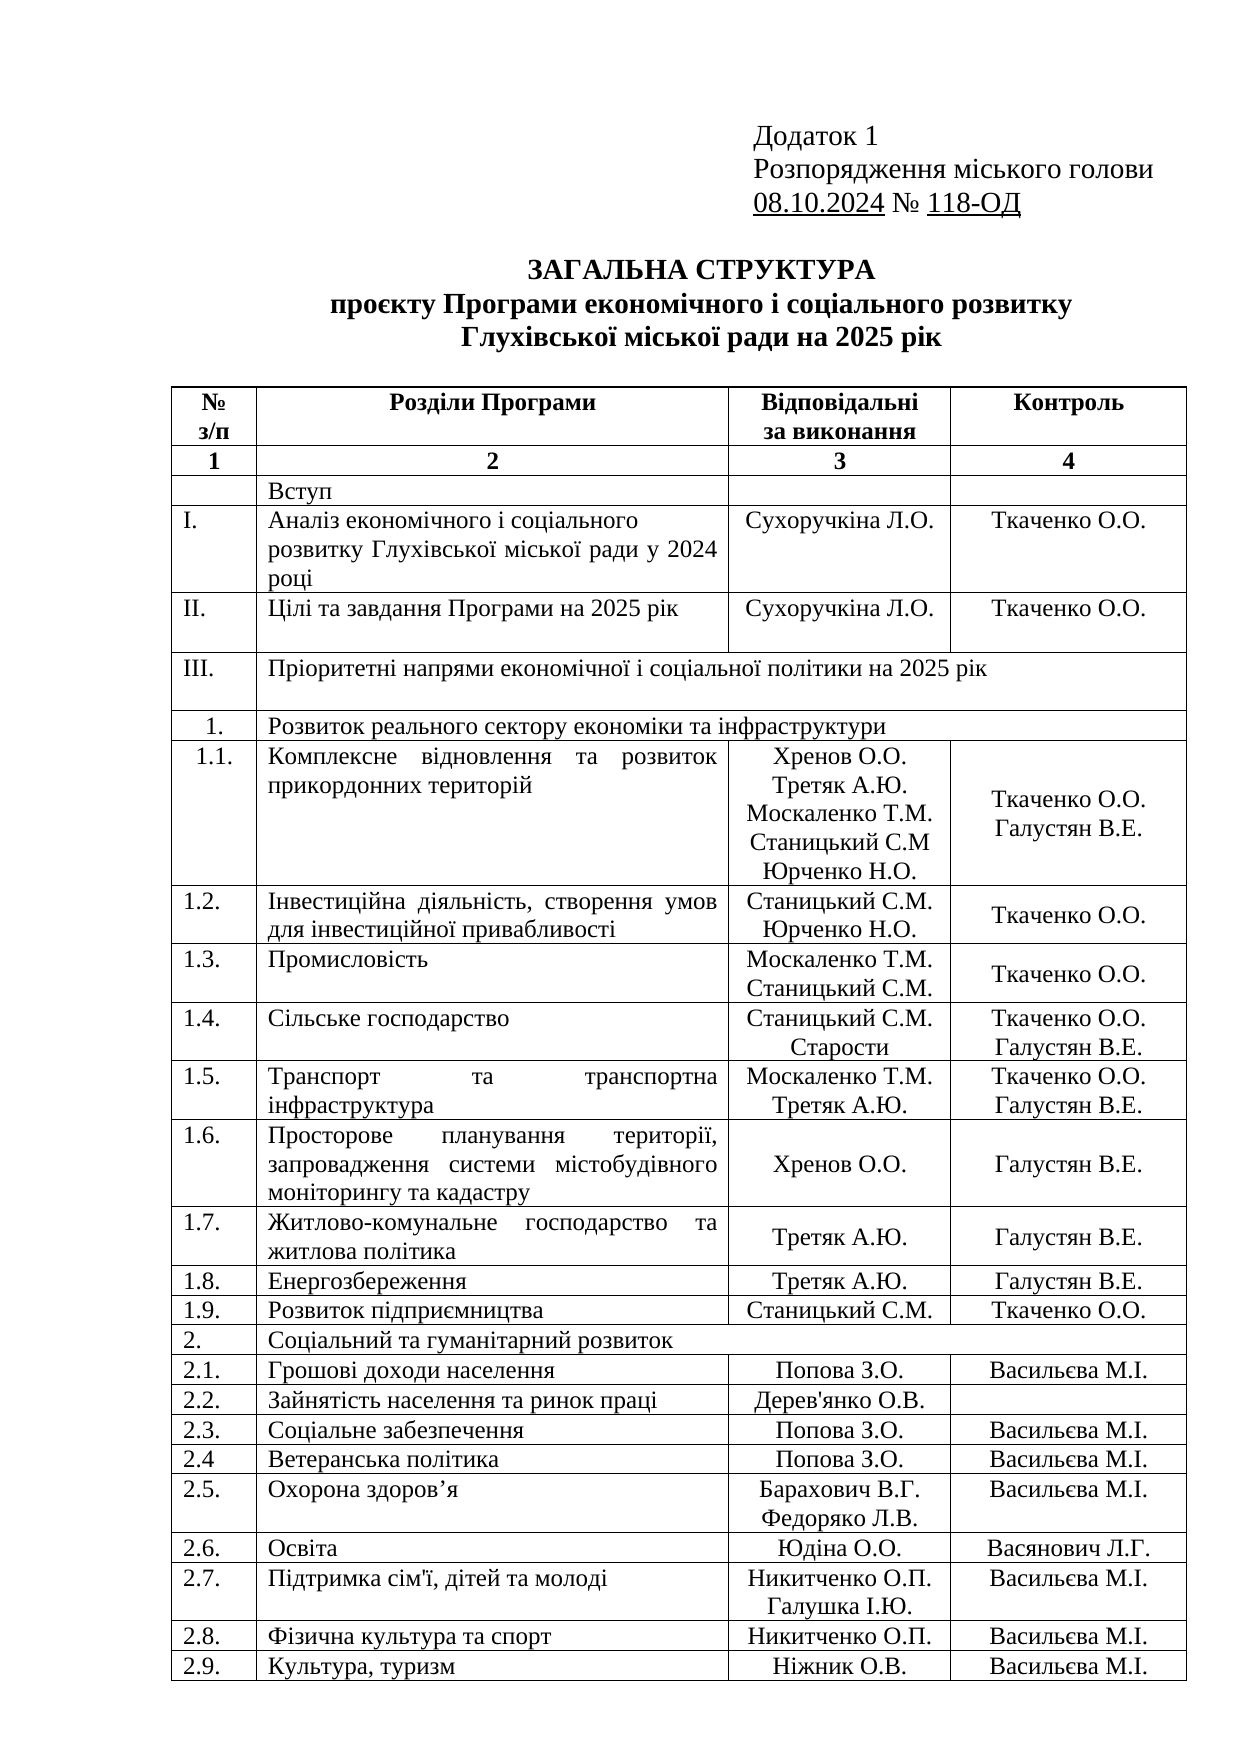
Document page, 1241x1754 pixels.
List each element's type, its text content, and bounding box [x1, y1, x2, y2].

text ЗАГАЛЬНА СТРУКТУРА [222, 252, 1181, 286]
table_cell 1.1. [172, 741, 256, 885]
table_cell 3 [729, 446, 950, 475]
table_cell Станицький С.М. Юрченко Н.О. [729, 886, 950, 943]
table_cell 1.8. [172, 1266, 256, 1294]
table_cell Енергозбереження [257, 1266, 728, 1294]
table_cell Васильєва М.І. [951, 1445, 1186, 1473]
table_cell ІІІ. [172, 653, 256, 710]
table_cell Ткаченко О.О. [951, 944, 1186, 1002]
table_cell Транспорт та транспортна інфраструктура [257, 1061, 728, 1119]
table_header Контроль [951, 388, 1186, 445]
table_cell Вступ [257, 476, 728, 504]
table_cell Ткаченко О.О. [951, 1296, 1186, 1324]
table_cell Третяк А.Ю. [729, 1207, 950, 1265]
table_cell [172, 476, 256, 504]
text проєкту Програми економічного і соціального розвитку [222, 286, 1181, 319]
table_cell Станицький С.М. Старости [729, 1003, 950, 1060]
table_cell Фізична культура та спорт [257, 1621, 728, 1650]
table_cell Соціальний та гуманітарний розвиток [257, 1325, 1186, 1354]
table_cell Васильєва М.І. [951, 1415, 1186, 1443]
table_header № з/п [172, 388, 256, 445]
table_cell Ткаченко О.О. [951, 593, 1186, 652]
table_cell Никитченко О.П. [729, 1621, 950, 1650]
table_cell Цілі та завдання Програми на 2025 рік [257, 593, 728, 652]
table_cell Ткаченко О.О. Галустян В.Е. [951, 1003, 1186, 1060]
table_cell [729, 476, 950, 504]
table_cell Васильєва М.І. [951, 1355, 1186, 1384]
table_cell Інвестиційна діяльність, створення умов для інвестиційної привабливості [257, 886, 728, 943]
table_cell Аналіз економічного і соціального розвитку Глухівської міської ради у 2024 році [257, 506, 728, 592]
table_cell 1.7. [172, 1207, 256, 1265]
table_cell Ткаченко О.О. [951, 506, 1186, 592]
table_cell Сільське господарство [257, 1003, 728, 1060]
table_cell Розвиток реального сектору економіки та інфраструктури [257, 711, 1186, 740]
text Додаток 1 [222, 118, 1181, 152]
text Розпорядження міського голови [222, 152, 1181, 185]
table_cell Дерев'янко О.В. [729, 1385, 950, 1414]
table_cell Ткаченко О.О. Галустян В.Е. [951, 1061, 1186, 1119]
table_cell Галустян В.Е. [951, 1120, 1186, 1206]
table_cell 2.5. [172, 1474, 256, 1532]
table_cell Культура, туризм [257, 1651, 728, 1680]
table_cell Ткаченко О.О. [951, 886, 1186, 943]
table_cell 1. [172, 711, 256, 740]
table_cell Ніжник О.В. [729, 1651, 950, 1680]
table_cell Третяк А.Ю. [729, 1266, 950, 1294]
table_cell Сухоручкіна Л.О. [729, 506, 950, 592]
table_cell 2.7. [172, 1563, 256, 1620]
table_cell Підтримка сім'ї, дітей та молоді [257, 1563, 728, 1620]
table_cell 2.2. [172, 1385, 256, 1414]
table_cell Попова З.О. [729, 1415, 950, 1443]
table_cell 2.4 [172, 1445, 256, 1473]
table_cell 2.1. [172, 1355, 256, 1384]
table_cell 1 [172, 446, 256, 475]
table_cell Ветеранська політика [257, 1445, 728, 1473]
table_cell Ткаченко О.О. Галустян В.Е. [951, 741, 1186, 885]
table_cell Попова З.О. [729, 1355, 950, 1384]
table_cell 2 [257, 446, 728, 475]
table_cell 4 [951, 446, 1186, 475]
text 08.10.2024 № 118-ОД [222, 185, 1181, 219]
table_cell Житлово-комунальне господарство та житлова політика [257, 1207, 728, 1265]
table_cell 1.2. [172, 886, 256, 943]
table_cell Галустян В.Е. [951, 1266, 1186, 1294]
table_cell Соціальне забезпечення [257, 1415, 728, 1443]
table_cell Москаленко Т.М. Станицький С.М. [729, 944, 950, 1002]
table_cell Васильєва М.І. [951, 1621, 1186, 1650]
table_cell Промисловість [257, 944, 728, 1002]
table_cell Барахович В.Г. Федоряко Л.В. [729, 1474, 950, 1532]
table_cell І. [172, 506, 256, 592]
table_cell 1.4. [172, 1003, 256, 1060]
table_cell 1.3. [172, 944, 256, 1002]
table_cell Галустян В.Е. [951, 1207, 1186, 1265]
table_cell Москаленко Т.М. Третяк А.Ю. [729, 1061, 950, 1119]
table_cell Освіта [257, 1533, 728, 1562]
table_header Розділи Програми [257, 388, 728, 445]
table_cell 2.9. [172, 1651, 256, 1680]
table_cell Никитченко О.П. Галушка І.Ю. [729, 1563, 950, 1620]
table_cell Васильєва М.І. [951, 1651, 1186, 1680]
table_cell Попова З.О. [729, 1445, 950, 1473]
table_cell 1.9. [172, 1296, 256, 1324]
table_cell Станицький С.М. [729, 1296, 950, 1324]
table_cell Васянович Л.Г. [951, 1533, 1186, 1562]
table_header Відповідальні за виконання [729, 388, 950, 445]
table_cell 2.8. [172, 1621, 256, 1650]
table_cell 1.5. [172, 1061, 256, 1119]
table_cell Пріоритетні напрями економічної і соціальної політики на 2025 рік [257, 653, 1186, 710]
table_cell Сухоручкіна Л.О. [729, 593, 950, 652]
table_cell 2. [172, 1325, 256, 1354]
table_cell Просторове планування території, запровадження системи містобудівного моніторингу та кадастру [257, 1120, 728, 1206]
table_cell [951, 476, 1186, 504]
table_cell Розвиток підприємництва [257, 1296, 728, 1324]
table_cell Охорона здоров’я [257, 1474, 728, 1532]
table_cell 2.6. [172, 1533, 256, 1562]
table_cell Васильєва М.І. [951, 1474, 1186, 1532]
text Глухівської міської ради на 2025 рік [222, 319, 1181, 353]
table_cell [951, 1385, 1186, 1414]
table_cell Зайнятість населення та ринок праці [257, 1385, 728, 1414]
table_cell ІІ. [172, 593, 256, 652]
table_cell Васильєва М.І. [951, 1563, 1186, 1620]
table_cell 2.3. [172, 1415, 256, 1443]
table_cell Комплексне відновлення та розвиток прикордонних територій [257, 741, 728, 885]
table_cell Юдіна О.О. [729, 1533, 950, 1562]
table_cell Грошові доходи населення [257, 1355, 728, 1384]
table_cell 1.6. [172, 1120, 256, 1206]
table_cell Хренов О.О. Третяк А.Ю. Москаленко Т.М. Станицький С.М Юрченко Н.О. [729, 741, 950, 885]
table_cell Хренов О.О. [729, 1120, 950, 1206]
